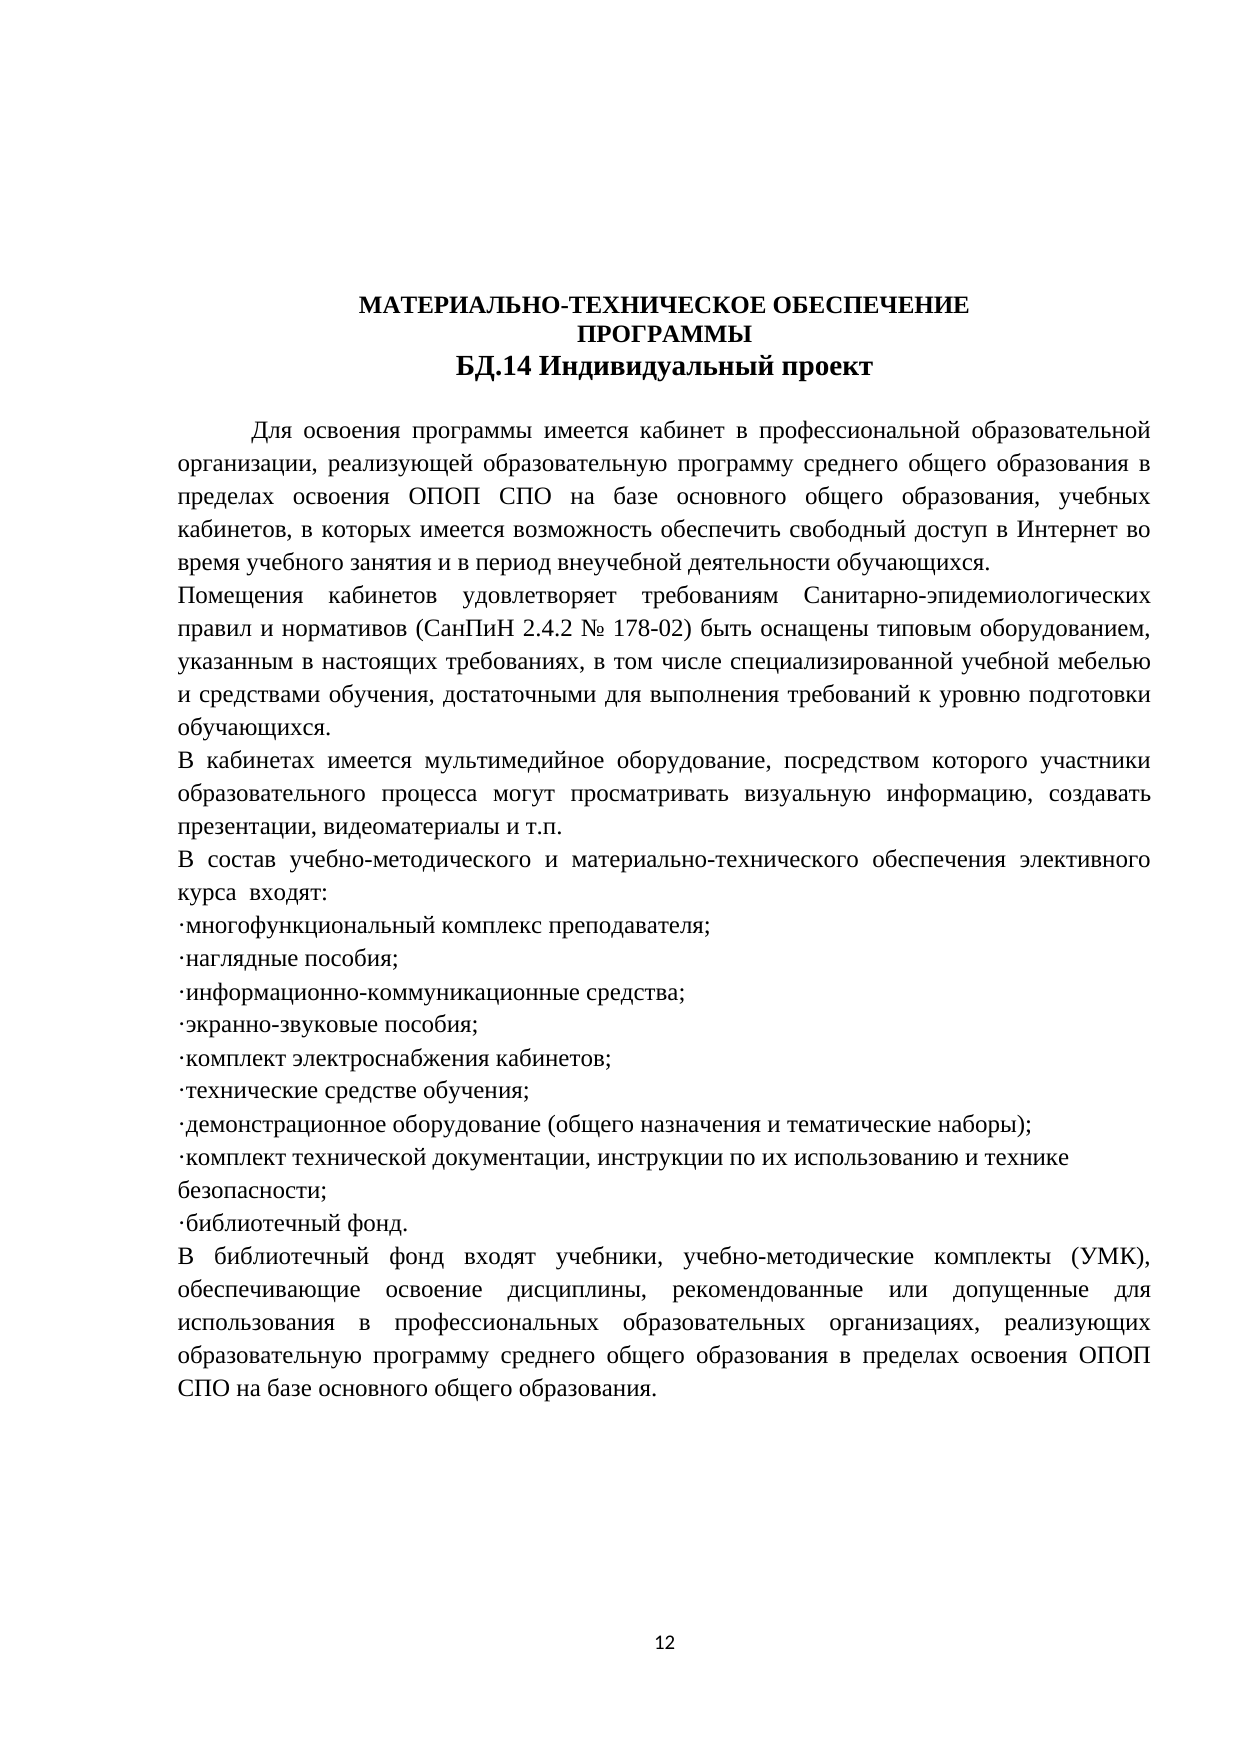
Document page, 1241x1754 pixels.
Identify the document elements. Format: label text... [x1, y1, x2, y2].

text В библиотечный фонд входят учебники, учебно-методические комплекты (УМК), обеспечивающие освоение дисциплины, рекомендованные или допущенные для использования в профессиональных образовательных организациях, реализующих образовательную программу среднего общего образования в пределах освоения ОПОП СПО на базе основного общего образования. [177, 1241, 1152, 1402]
text ·комплект электроснабжения кабинетов; [177, 1043, 1152, 1071]
text Для освоения программы имеется кабинет в профессиональной образовательной организации, реализующей образовательную программу среднего общего образования в пределах освоения ОПОП СПО на базе основного общего образования, учебных кабинетов, в которых имеется возможность обеспечить свободный доступ в Интернет во время учебного занятия и в период внеучебной деятельности обучающихся. [177, 415, 1152, 576]
text ·библиотечный фонд. [177, 1208, 1152, 1236]
text ·экранно-звуковые пособия; [177, 1009, 1152, 1038]
text ·технические средстве обучения; [177, 1076, 1152, 1104]
text ·комплект технической документации, инструкции по их использованию и технике безопасности; [177, 1142, 1152, 1203]
text В кабинетах имеется мультимедийное оборудование, посредством которого участники образовательного процесса могут просматривать визуальную информацию, создавать презентации, видеоматериалы и т.п. [177, 745, 1152, 840]
text ·демонстрационное оборудование (общего назначения и тематические наборы); [177, 1109, 1152, 1137]
text Помещения кабинетов удовлетворяет требованиям Санитарно-эпидемиологических правил и нормативов (СанПиН 2.4.2 № 178-02) быть оснащены типовым оборудованием, указанным в настоящих требованиях, в том числе специализированной учебной мебелью и средствами обучения, достаточными для выполнения требований к уровню подготовки обучающихся. [177, 580, 1152, 741]
text БД.14 Индивидуальный проект [177, 348, 1152, 382]
text МАТЕРИАЛЬНО-ТЕХНИЧЕСКОЕ ОБЕСПЕЧЕНИЕ [177, 291, 1152, 319]
text В состав учебно-методического и материально-технического обеспечения элективного курса входят: [177, 844, 1152, 906]
text ·информационно-коммуникационные средства; [177, 977, 1152, 1005]
text ПРОГРАММЫ [177, 319, 1152, 348]
text ·наглядные пособия; [177, 943, 1152, 972]
text ·многофункциональный комплекс преподавателя; [177, 911, 1152, 939]
